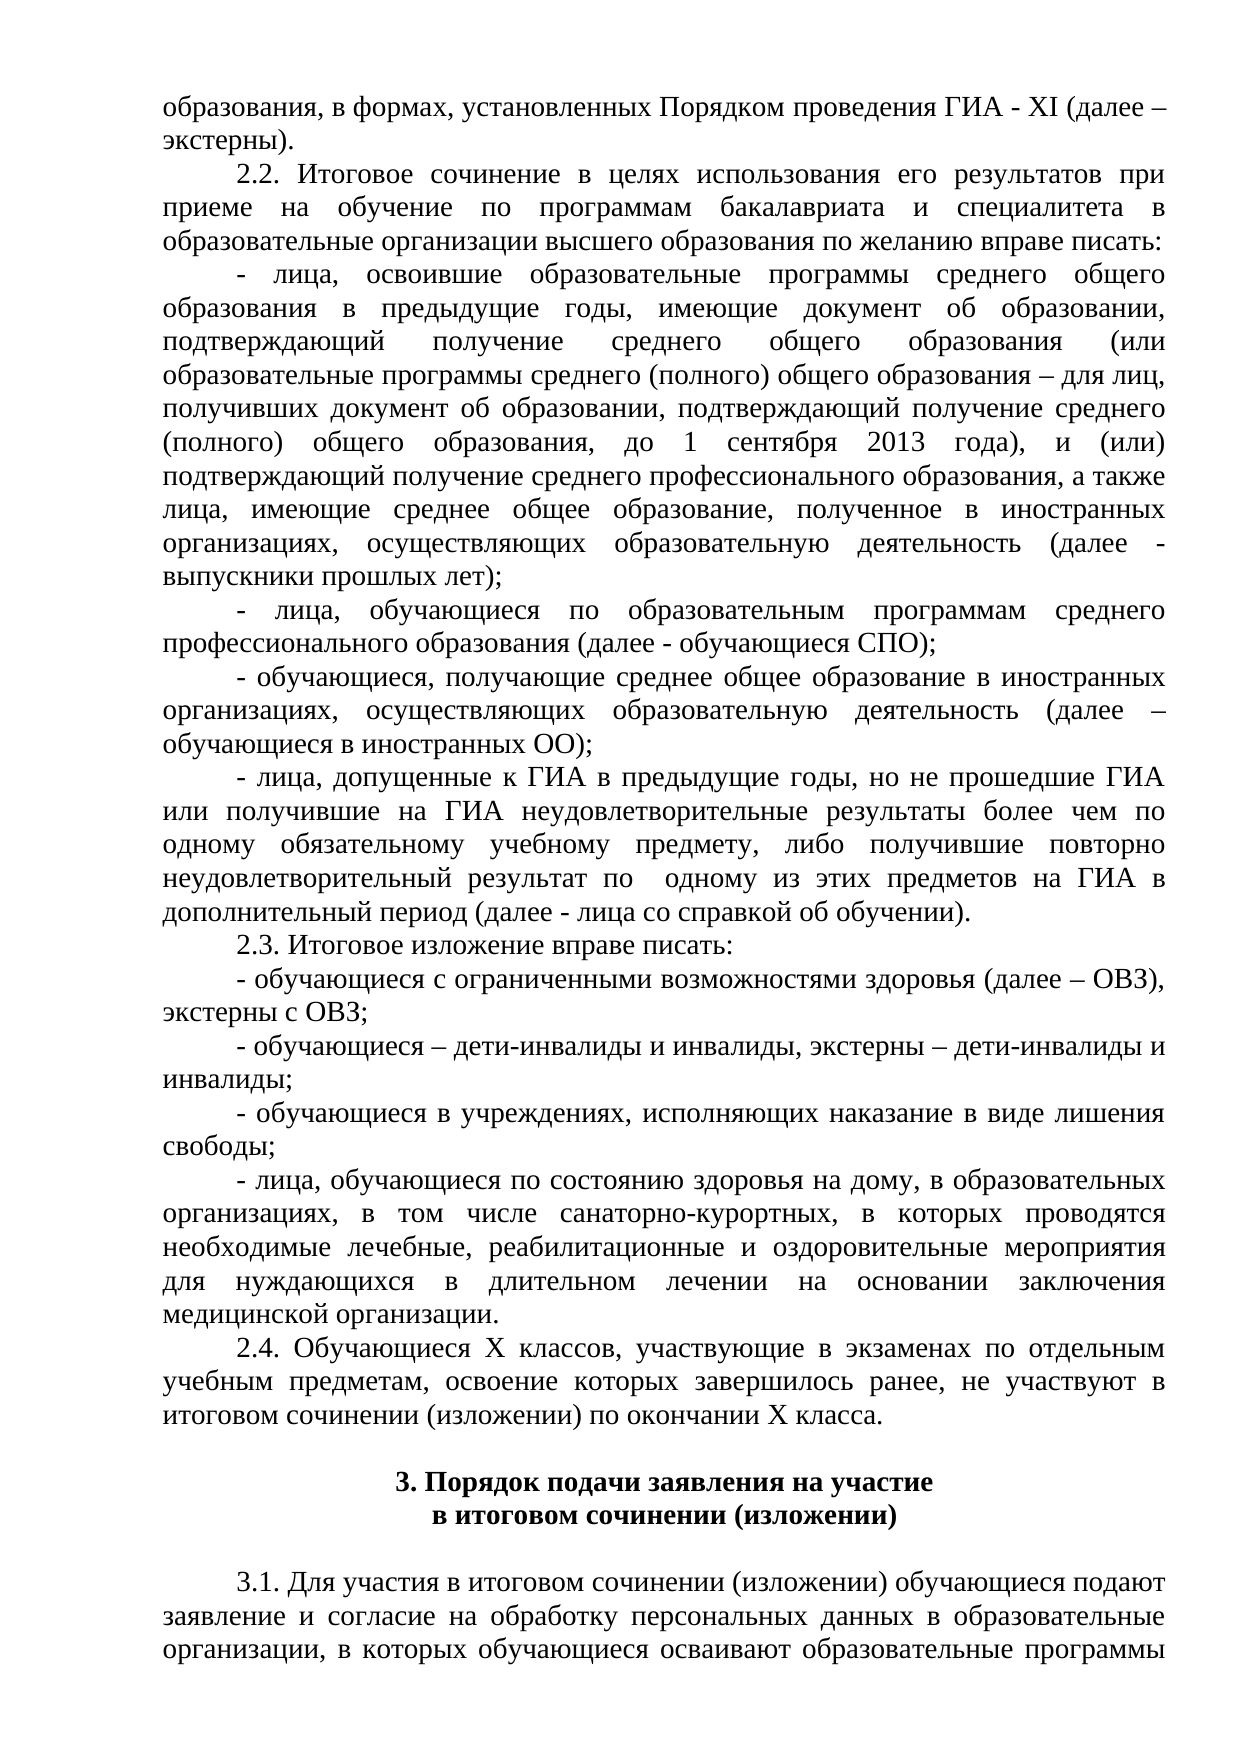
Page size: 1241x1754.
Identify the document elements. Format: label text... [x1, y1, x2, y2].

text 2.4. Обучающиеся X классов, участвующие в экзаменах по отдельным учебным предметам, освоение которых завершилось ранее, не участвуют в итоговом сочинении (изложении) по окончании X класса. [162, 1330, 1166, 1430]
text - лица, обучающиеся по состоянию здоровья на дому, в образовательных организациях, в том числе санаторно-курортных, в которых проводятся необходимые лечебные, реабилитационные и оздоровительные мероприятия для нуждающихся в длительном лечении на основании заключения медицинской организации. [162, 1162, 1166, 1330]
text - лица, освоившие образовательные программы среднего общего образования в предыдущие годы, имеющие документ об образовании, подтверждающий получение среднего общего образования (или образовательные программы среднего (полного) общего образования – для лиц, получивших документ об образовании, подтверждающий получение среднего (полного) общего образования, до 1 сентября 2013 года), и (или) подтверждающий получение среднего профессионального образования, а также лица, имеющие среднее общее образование, полученное в иностранных организациях, осуществляющих образовательную деятельность (далее - выпускники прошлых лет); [162, 256, 1166, 592]
text - обучающиеся в учреждениях, исполняющих наказание в виде лишения свободы; [162, 1095, 1166, 1162]
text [162, 89, 1166, 156]
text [162, 1564, 1166, 1665]
text - обучающиеся с ограниченными возможностями здоровья (далее – ОВЗ), экстерны с ОВЗ; [162, 961, 1166, 1028]
text 2.2. Итоговое сочинение в целях использования его результатов при приеме на обучение по программам бакалавриата и специалитета в образовательные организации высшего образования по желанию вправе писать: [162, 156, 1166, 256]
text - лица, допущенные к ГИА в предыдущие годы, но не прошедшие ГИА или получившие на ГИА неудовлетворительные результаты более чем по одному обязательному учебному предмету, либо получившие повторно неудовлетворительный результат по одному из этих предметов на ГИА в дополнительный период (далее - лица со справкой об обучении). [162, 759, 1166, 927]
text - обучающиеся – дети-инвалиды и инвалиды, экстерны – дети-инвалиды и инвалиды; [162, 1028, 1166, 1095]
text 3. Порядок подачи заявления на участие [162, 1464, 1166, 1497]
text в итоговом сочинении (изложении) [162, 1497, 1166, 1531]
text - лица, обучающиеся по образовательным программам среднего профессионального образования (далее - обучающиеся СПО); [162, 592, 1166, 659]
text - обучающиеся, получающие среднее общее образование в иностранных организациях, осуществляющих образовательную деятельность (далее – обучающиеся в иностранных ОО); [162, 659, 1166, 759]
text 2.3. Итоговое изложение вправе писать: [162, 927, 1166, 961]
